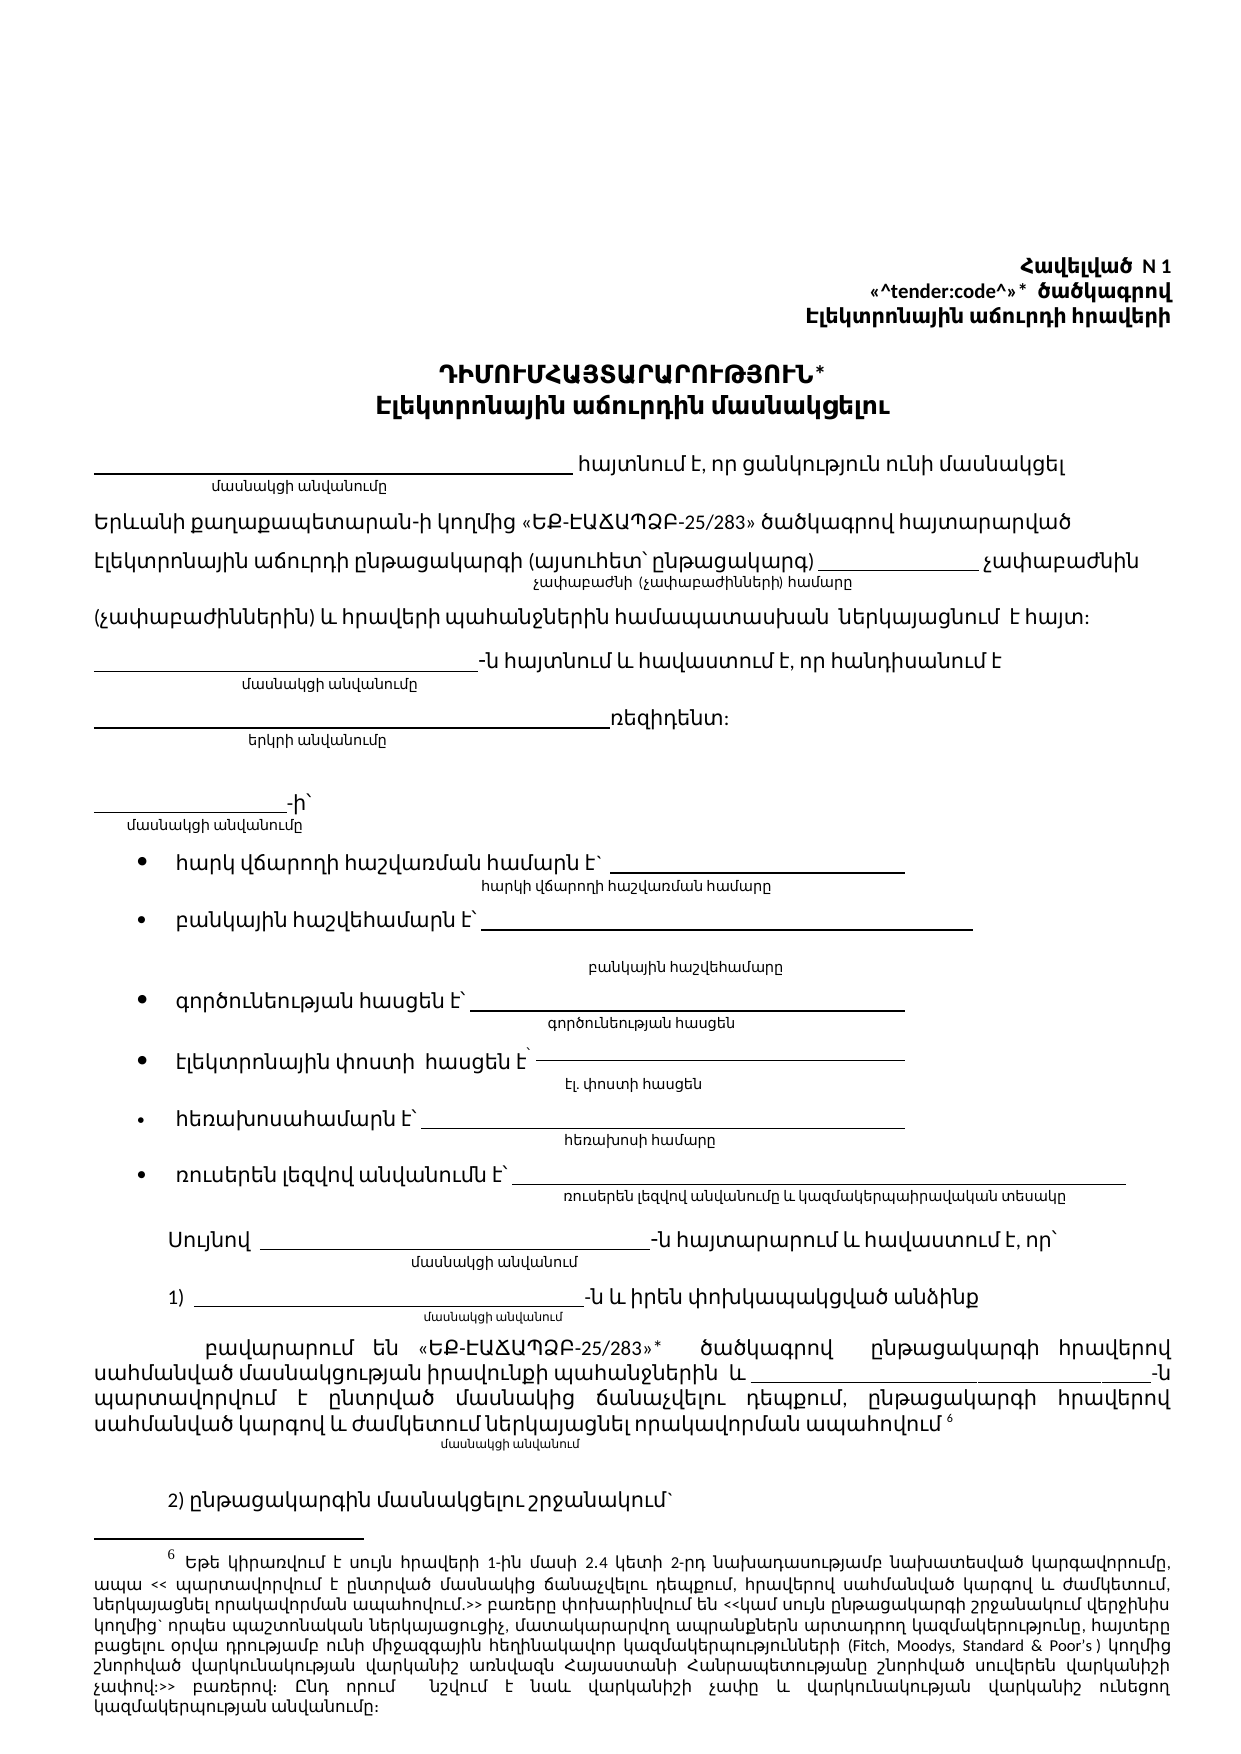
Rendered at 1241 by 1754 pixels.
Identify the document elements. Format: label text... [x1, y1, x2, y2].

text 2) ընթացակարգին մասնակցելու շրջանակում` [94, 1487, 1171, 1513]
list գործունեության հասցեն է՝ [138, 989, 1171, 1014]
text -ն հայտնում և հավաստում է, որ հանդիսանում է [94, 644, 1171, 675]
subtitle Էլեկտրոնային աճուրդին մասնակցելու [94, 390, 1171, 421]
list էլեկտրոնային փոստի հասցեն է՝ [138, 1045, 1171, 1075]
text էլ. փոստի հասցեն [94, 1075, 1171, 1106]
text էլեկտրոնային աճուրդի ընթացակարգի (այսուհետ՝ ընթացակարգ) չափաբաժնին [94, 548, 1171, 573]
text հայտնում է, որ ցանկություն ունի մասնակցել [94, 451, 1171, 477]
text ռուսերեն լեզվով անվանումը և կազմակերպաիրավական տեսակը [94, 1187, 1171, 1218]
text (չափաբաժիններին) և հրավերի պահանջներին համապատասխան ներկայացնում է հայտ: [94, 604, 1171, 629]
text մասնակցի անվանում [94, 1253, 1171, 1284]
text «^tender:code^»* ծածկագրով [94, 278, 1171, 304]
text մասնակցի անվանումը [94, 816, 1171, 846]
text մասնակցի անվանում [94, 1436, 1171, 1462]
list բանկային հաշվեհամարն է՝ [138, 907, 1171, 958]
text ԴԻՄՈՒՄՀԱՅՏԱՐԱՐՈՒԹՅՈՒՆ* [94, 360, 1171, 390]
text Հավելված N 1 [94, 253, 1171, 278]
text Սույնով -ն հայտարարում և հավաստում է, որ՝ [94, 1223, 1171, 1253]
text բավարարում են «ԵՔ-ԷԱՃԱՊՁԲ-25/283»* ծածկագրով ընթացակարգի հրավերով սահմանված մասնակցության իրավունքի պահանջներին և -ն պարտավորվում է ընտրված մասնակից ճանաչվելու դեպքում, ընթացակարգի հրավերով սահմանված կարգով և ժամկետում ներկայացնել որակավորման ապահովում [94, 1335, 1171, 1436]
text 1) -ն և իրեն փոխկապակցված անձինք [94, 1284, 1171, 1309]
text մասնակցի անվանում [94, 1309, 1171, 1335]
text -ի՝ [94, 790, 1171, 816]
list հեռախոսահամարն է՝ [138, 1106, 1171, 1131]
list հարկ վճարողի հաշվառման համարն է` [138, 846, 1171, 877]
text Երևանի քաղաքապետարան-ի կողմից «ԵՔ-ԷԱՃԱՊՁԲ-25/283» ծածկագրով հայտարարված [94, 507, 1171, 535]
text չափաբաժնի (չափաբաժինների) համարը [94, 573, 1171, 604]
text մասնակցի անվանումը [94, 675, 1171, 706]
text գործունեության հասցեն [94, 1014, 1171, 1045]
text ռեզիդենտ: [94, 706, 1171, 731]
text հարկի վճարողի հաշվառման համարը [94, 877, 1171, 907]
text հեռախոսի համարը [462, 1131, 1171, 1162]
list ռուսերեն լեզվով անվանումն է՝ [138, 1162, 1171, 1187]
text Էլեկտրոնային աճուրդի հրավերի [94, 304, 1171, 329]
text երկրի անվանումը [94, 731, 1171, 762]
text մասնակցի անվանումը [94, 477, 1171, 507]
text բանկային հաշվեհամարը [94, 958, 1171, 989]
